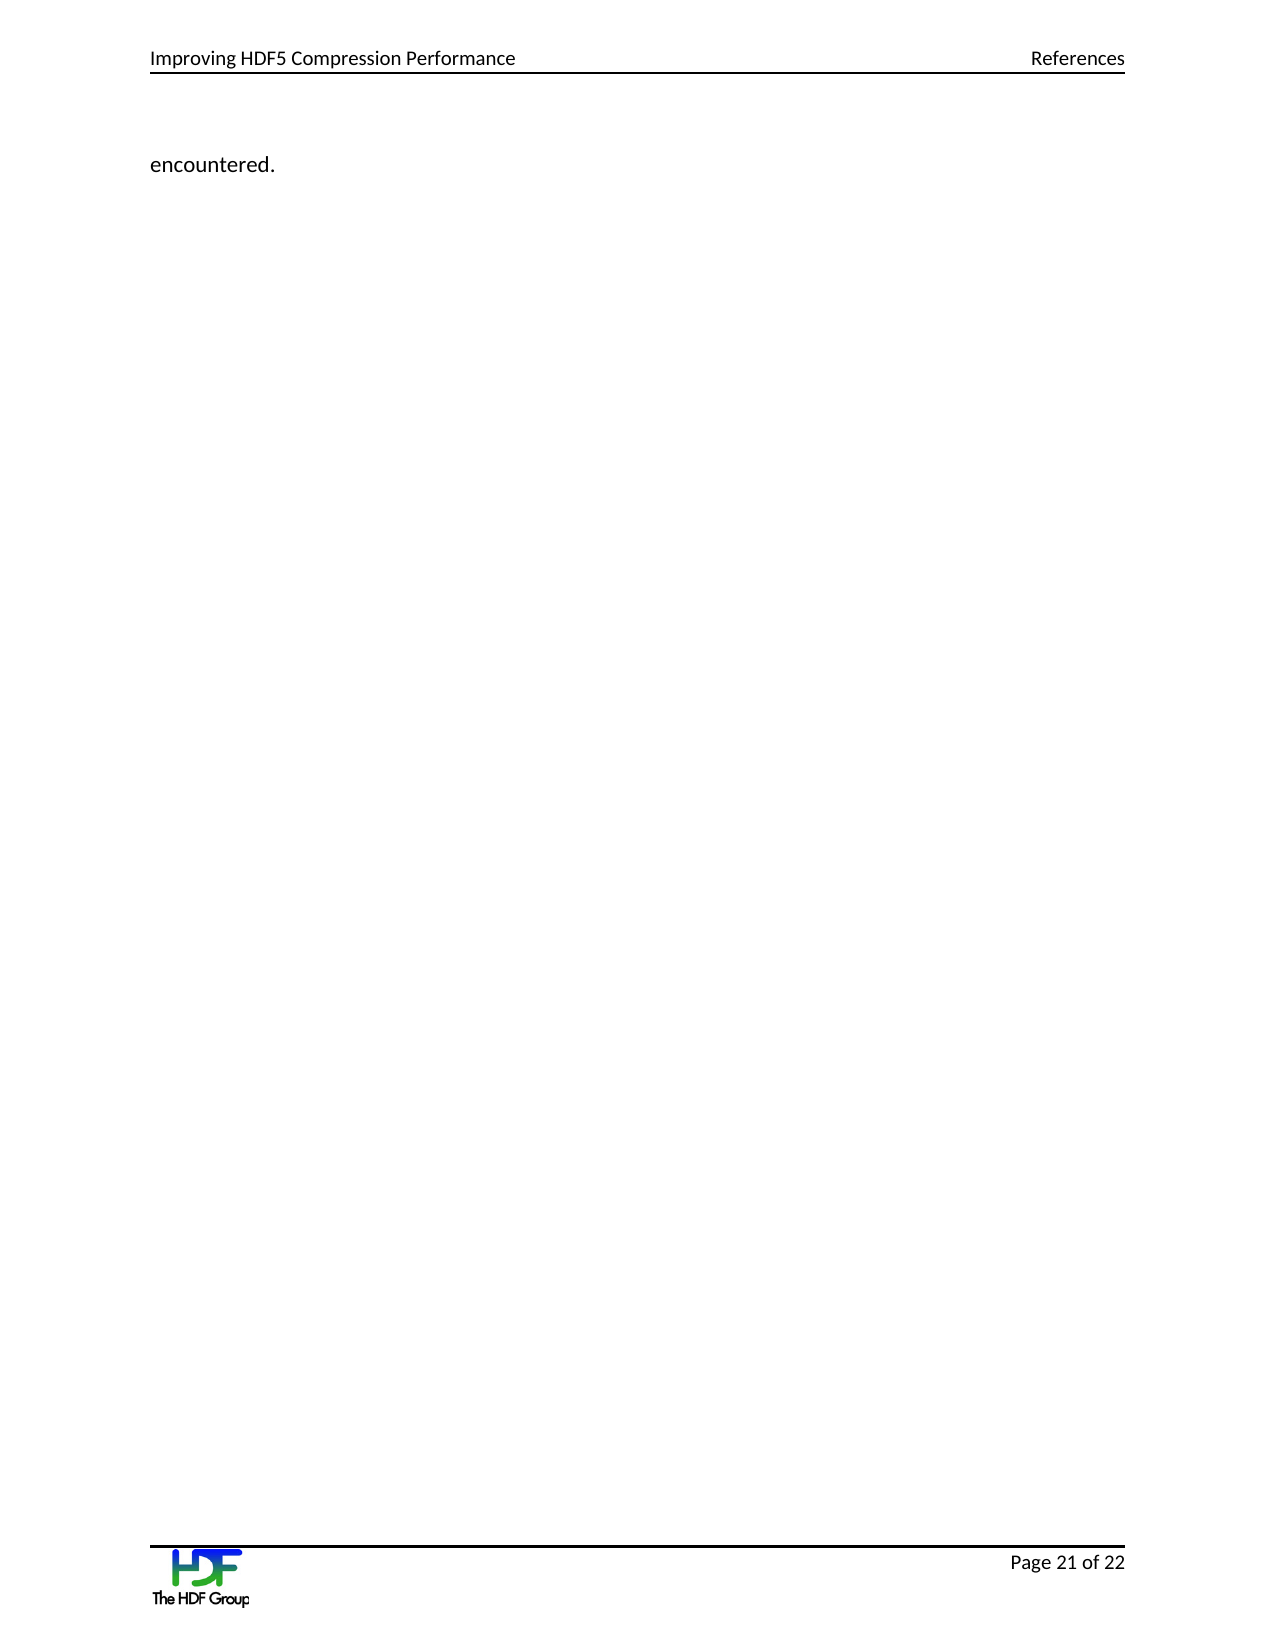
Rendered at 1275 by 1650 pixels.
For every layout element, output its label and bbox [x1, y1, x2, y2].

picture [152, 1549, 249, 1608]
text [150, 150, 1125, 178]
